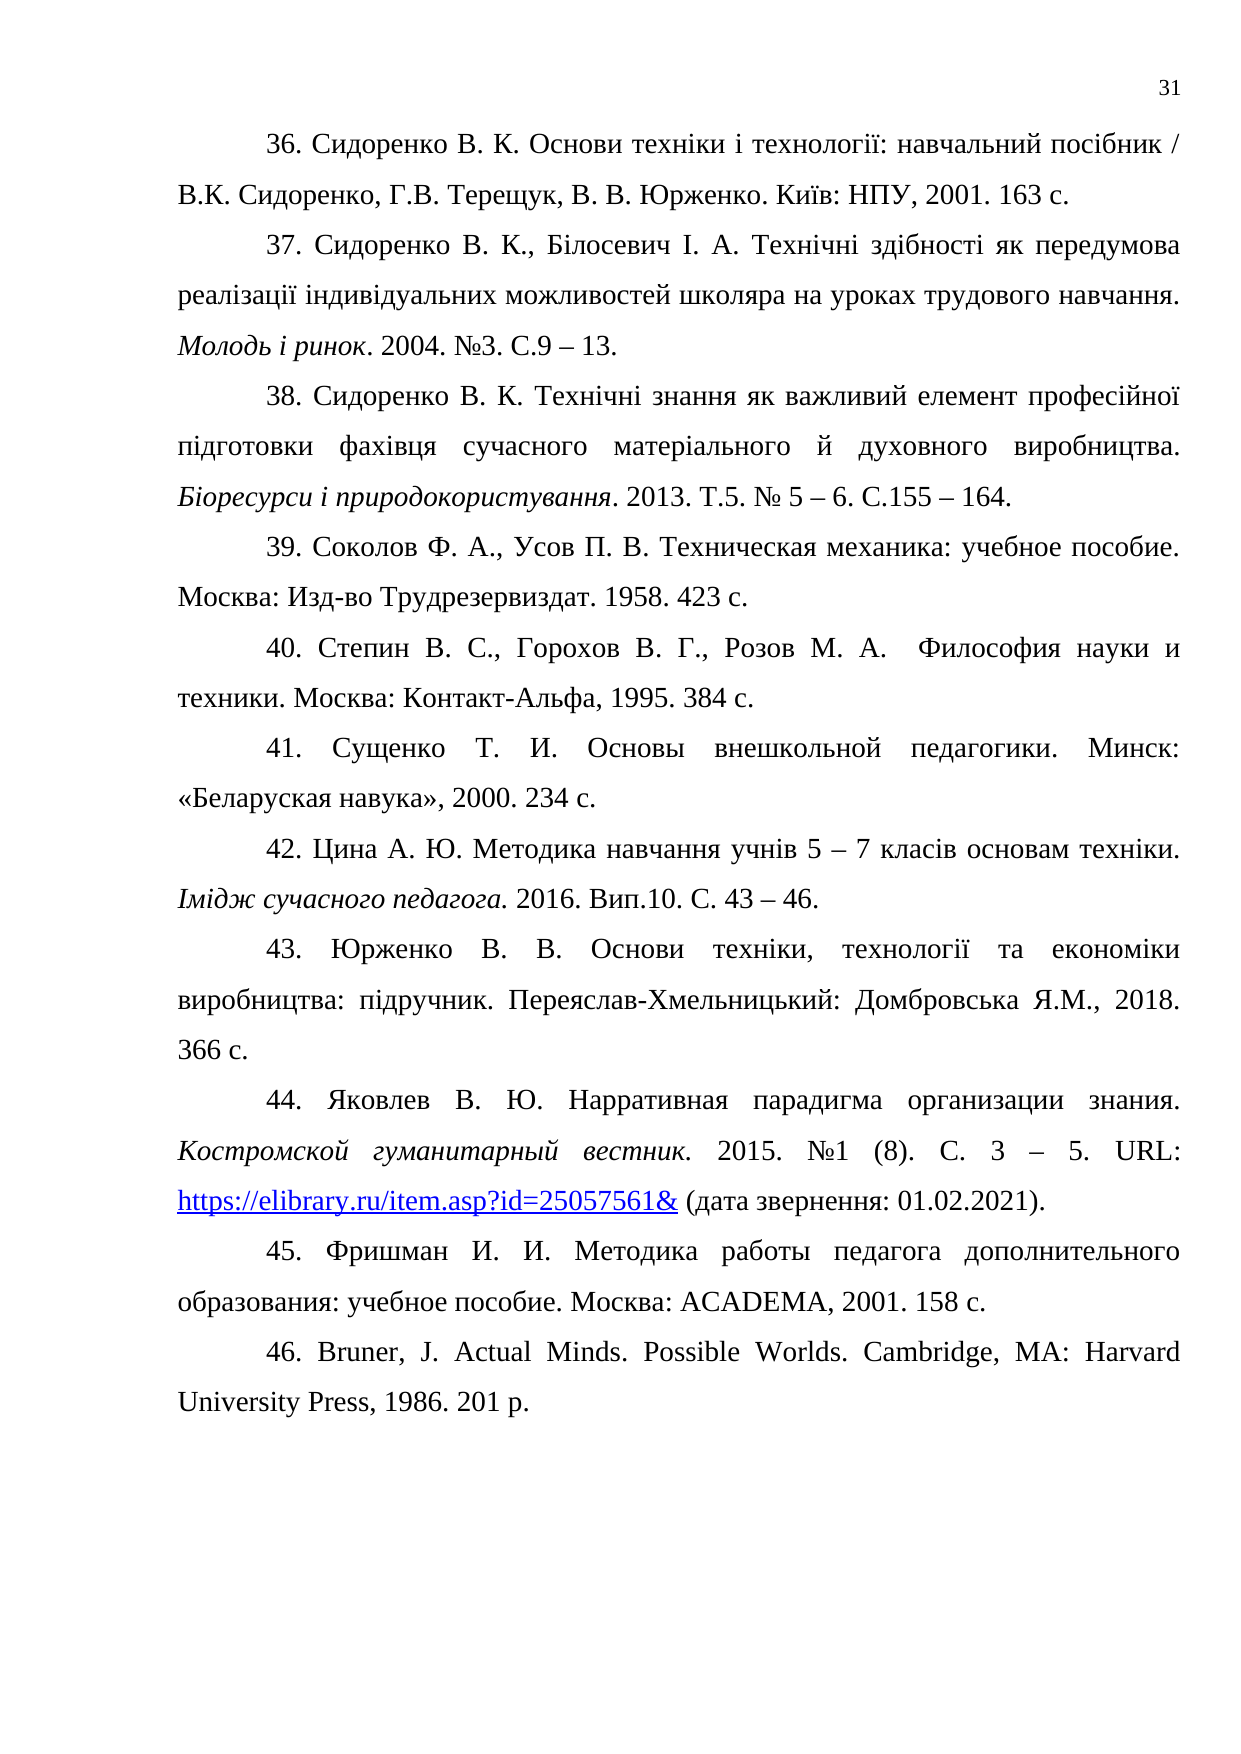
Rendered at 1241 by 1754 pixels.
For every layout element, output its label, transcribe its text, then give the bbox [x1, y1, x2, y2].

text 43. Юрженко В. В. Основи техніки, технології та економіки виробництва: підручник. Переяслав-Хмельницький: Домбровська Я.М., 2018. 366 с. [177, 932, 1181, 1066]
text 36. Сидоренко В. К. Основи техніки і технології: навчальний посібник / В.К. Сидоренко, Г.В. Терещук, В. В. Юрженко. Київ: НПУ, 2001. 163 с. [177, 127, 1181, 210]
text 37. Сидоренко В. К., Білосевич І. А. Технічні здібності як передумова реалізації індивідуальних можливостей школяра на уроках трудового навчання. Молодь і ринок. 2004. №3. С.9 – 13. [177, 227, 1181, 361]
text 39. Соколов Ф. А., Усов П. В. Техническая механика: учебное пособие. Москва: Изд-во Трудрезервиздат. 1958. 423 с. [177, 529, 1181, 613]
text 42. Цина А. Ю. Методика навчання учнів 5 – 7 класів основам техніки. Імідж сучасного педагога. 2016. Вип.10. С. 43 – 46. [177, 831, 1181, 915]
text 46. Bruner, J. Actual Minds. Possible Worlds. Cambridge, MA: Harvard University Press, 1986. 201 p. [177, 1334, 1181, 1418]
text 38. Сидоренко В. К. Технічні знання як важливий елемент професійної підготовки фахівця сучасного матеріального й духовного виробництва. Біоресурси і природокористування. 2013. Т.5. № 5 – 6. С.155 – 164. [177, 378, 1181, 512]
text 44. Яковлев В. Ю. Нарративная парадигма организации знания. Костромской гуманитарный вестник. 2015. №1 (8). С. 3 – 5. URL: https://elibrary.ru/item.asp?id=25057561& (дата звернення: 01.02.2021). [177, 1082, 1181, 1217]
text 40. Степин В. С., Горохов В. Г., Розов М. А. Философия науки и техники. Москва: Контакт-Альфа, 1995. 384 с. [177, 630, 1181, 713]
list 41. Сущенко Т. И. Основы внешкольной педагогики. Минск: «Беларуская навука», 2000. 234 с. [177, 730, 1181, 814]
list 45. Фришман И. И. Методика работы педагога дополнительного образования: учебное пособие. Москва: ACADEMA, 2001. 158 с. [177, 1233, 1181, 1317]
